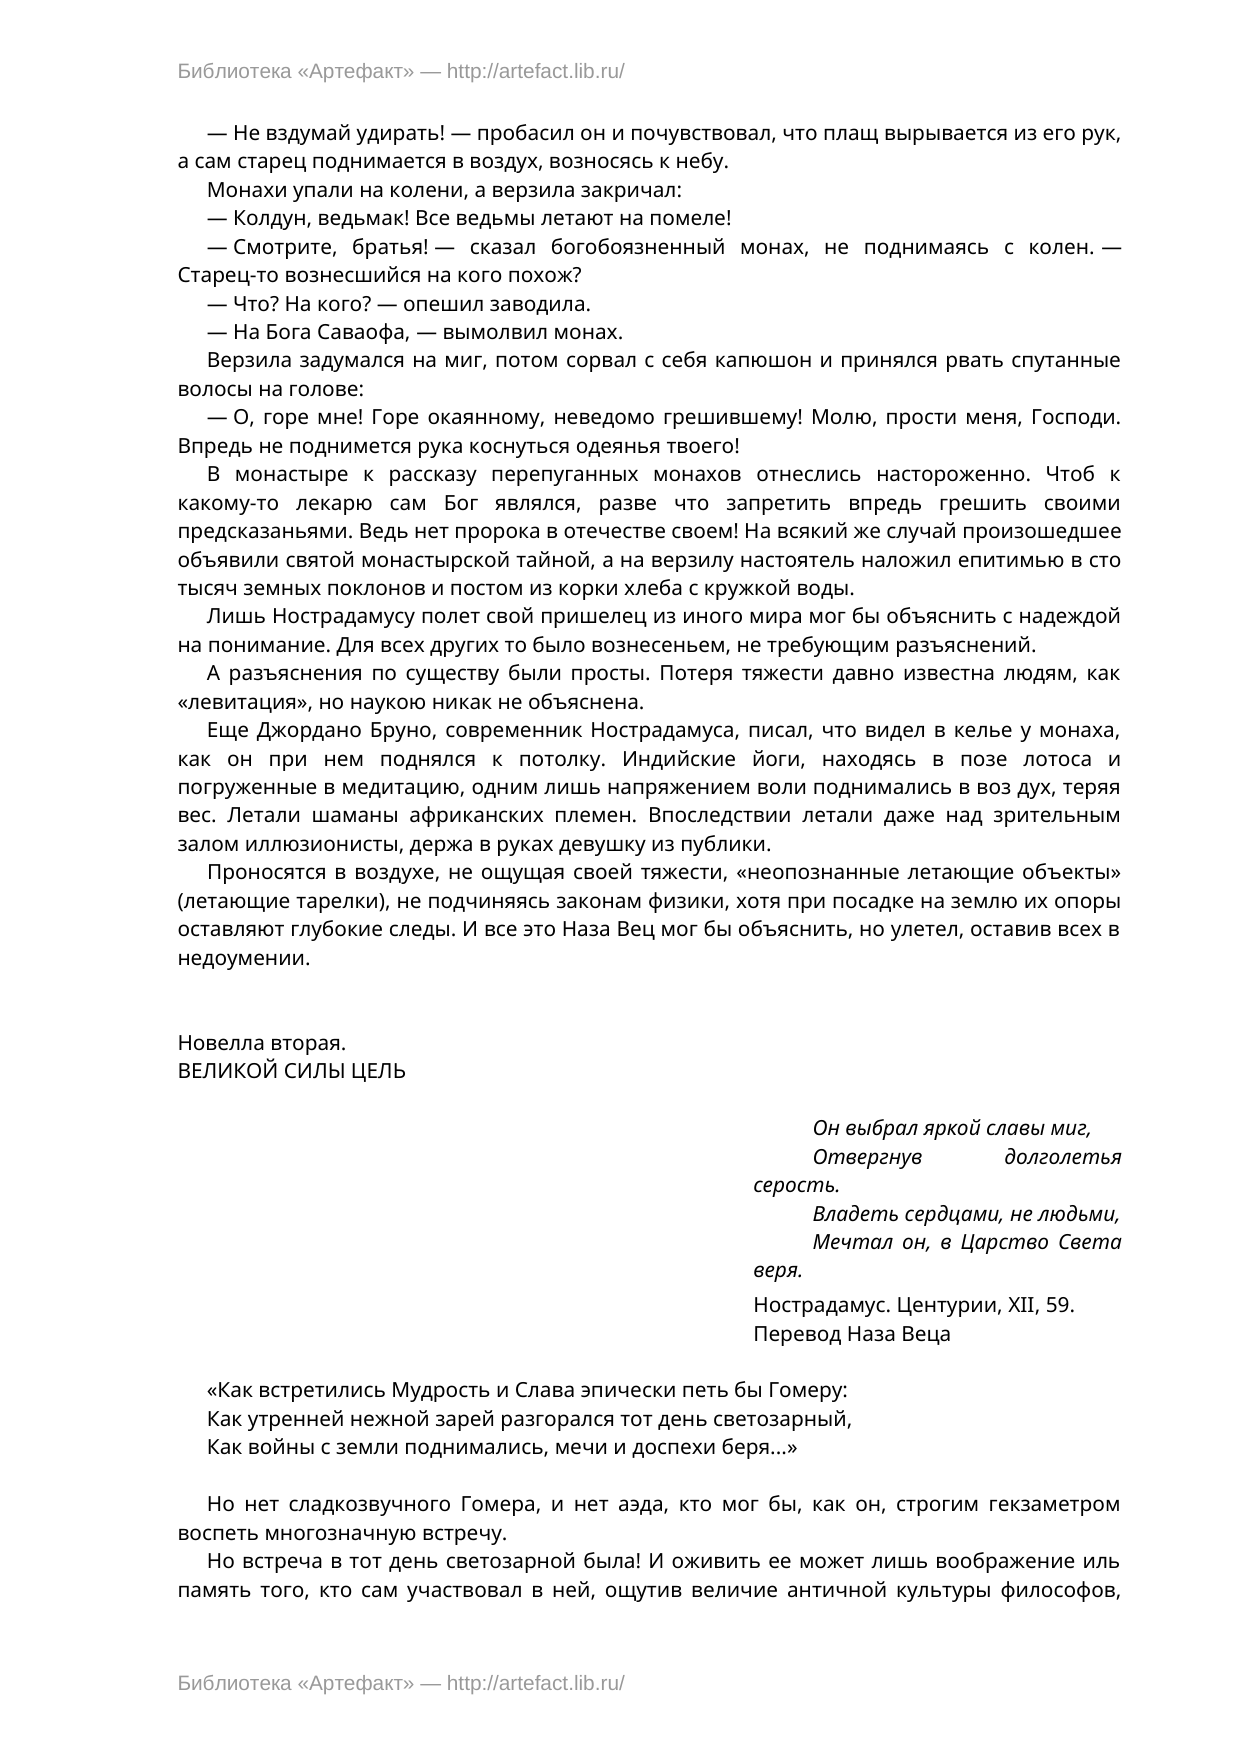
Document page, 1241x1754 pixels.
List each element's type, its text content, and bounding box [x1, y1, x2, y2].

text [177, 1546, 1122, 1603]
text Лишь Нострадамусу полет свой пришелец из иного мира мог бы объяснить с надеждой на понимание. Для всех других то было вознесеньем, не требующим разъяснений. [177, 602, 1122, 658]
text — Смотрите, братья! — сказал богобоязненный монах, не поднимаясь с колен. — Старец-то вознесшийся на кого похож? [177, 232, 1122, 289]
text Еще Джордано Бруно, современник Нострадамуса, писал, что видел в келье у монаха, как он при нем поднялся к потолку. Индийские йоги, находясь в позе лотоса и погруженные в медитацию, одним лишь напряжением воли поднимались в воз дух, теряя вес. Летали шаманы африканских племен. Впоследствии летали даже над зрительным залом иллюзионисты, держа в руках девушку из публики. [177, 715, 1122, 857]
subtitle ВЕЛИКОЙ СИЛЫ ЦЕЛЬ [177, 1057, 1122, 1085]
text Но нет сладкозвучного Гомера, и нет аэда, кто мог бы, как он, строгим гекзаметром воспеть многозначную встречу. [177, 1489, 1122, 1546]
text А разъяснения по существу были просты. Потеря тяжести давно известна людям, как «левитация», но наукою никак не объяснена. [177, 658, 1122, 715]
text В монастыре к рассказу перепуганных монахов отнеслись настороженно. Чтоб к какому-то лекарю сам Бог являлся, разве что запретить впредь грешить своими предсказаньями. Ведь нет пророка в отечестве своем! На всякий же случай произошедшее объявили святой монастырской тайной, а на верзилу настоятель наложил епитимью в сто тысяч земных поклонов и постом из корки хлеба с кружкой воды. [177, 459, 1122, 602]
text Нострадамус. Центурии, XII, 59. [753, 1290, 1122, 1319]
text — На Бога Саваофа, — вымолвил монах. [177, 317, 1122, 346]
text Перевод Наза Веца [753, 1319, 1122, 1347]
text Мечтал он, в Царство Света веря. [753, 1227, 1122, 1284]
subtitle Новелла вторая. [177, 1028, 1122, 1057]
text Верзила задумался на миг, потом сорвал с себя капюшон и принялся рвать спутанные волосы на голове: [177, 346, 1122, 402]
text — О, горе мне! Горе окаянному, неведомо грешившему! Молю, прости меня, Господи. Впредь не поднимется рука коснуться одеянья твоего! [177, 402, 1122, 459]
text — Колдун, ведьмак! Все ведьмы летают на помеле! [177, 203, 1122, 232]
text — Что? На кого? — опешил заводила. [177, 289, 1122, 317]
text «Как встретились Мудрость и Слава эпически петь бы Гомеру: [177, 1376, 1122, 1404]
text Монахи упали на колени, а верзила закричал: [177, 175, 1122, 203]
text Как утренней нежной зарей разгорался тот день светозарный, [177, 1404, 1122, 1432]
text Как войны с земли поднимались, мечи и доспехи беря...» [177, 1432, 1122, 1461]
text Отвергнув долголетья серость. [753, 1142, 1122, 1199]
text Проносятся в воздухе, не ощущая своей тяжести, «неопознанные летающие объекты» (летающие тарелки), не подчиняясь законам физики, хотя при посадке на землю их опоры оставляют глубокие следы. И все это Наза Вец мог бы объяснить, но улетел, оставив всех в недоумении. [177, 857, 1122, 971]
text Он выбрал яркой славы миг, [753, 1113, 1122, 1142]
text Владеть сердцами, не людьми, [753, 1199, 1122, 1227]
text — Не вздумай удирать! — пробасил он и почувствовал, что плащ вырывается из его рук, а сам старец поднимается в воздух, возносясь к небу. [177, 118, 1122, 175]
